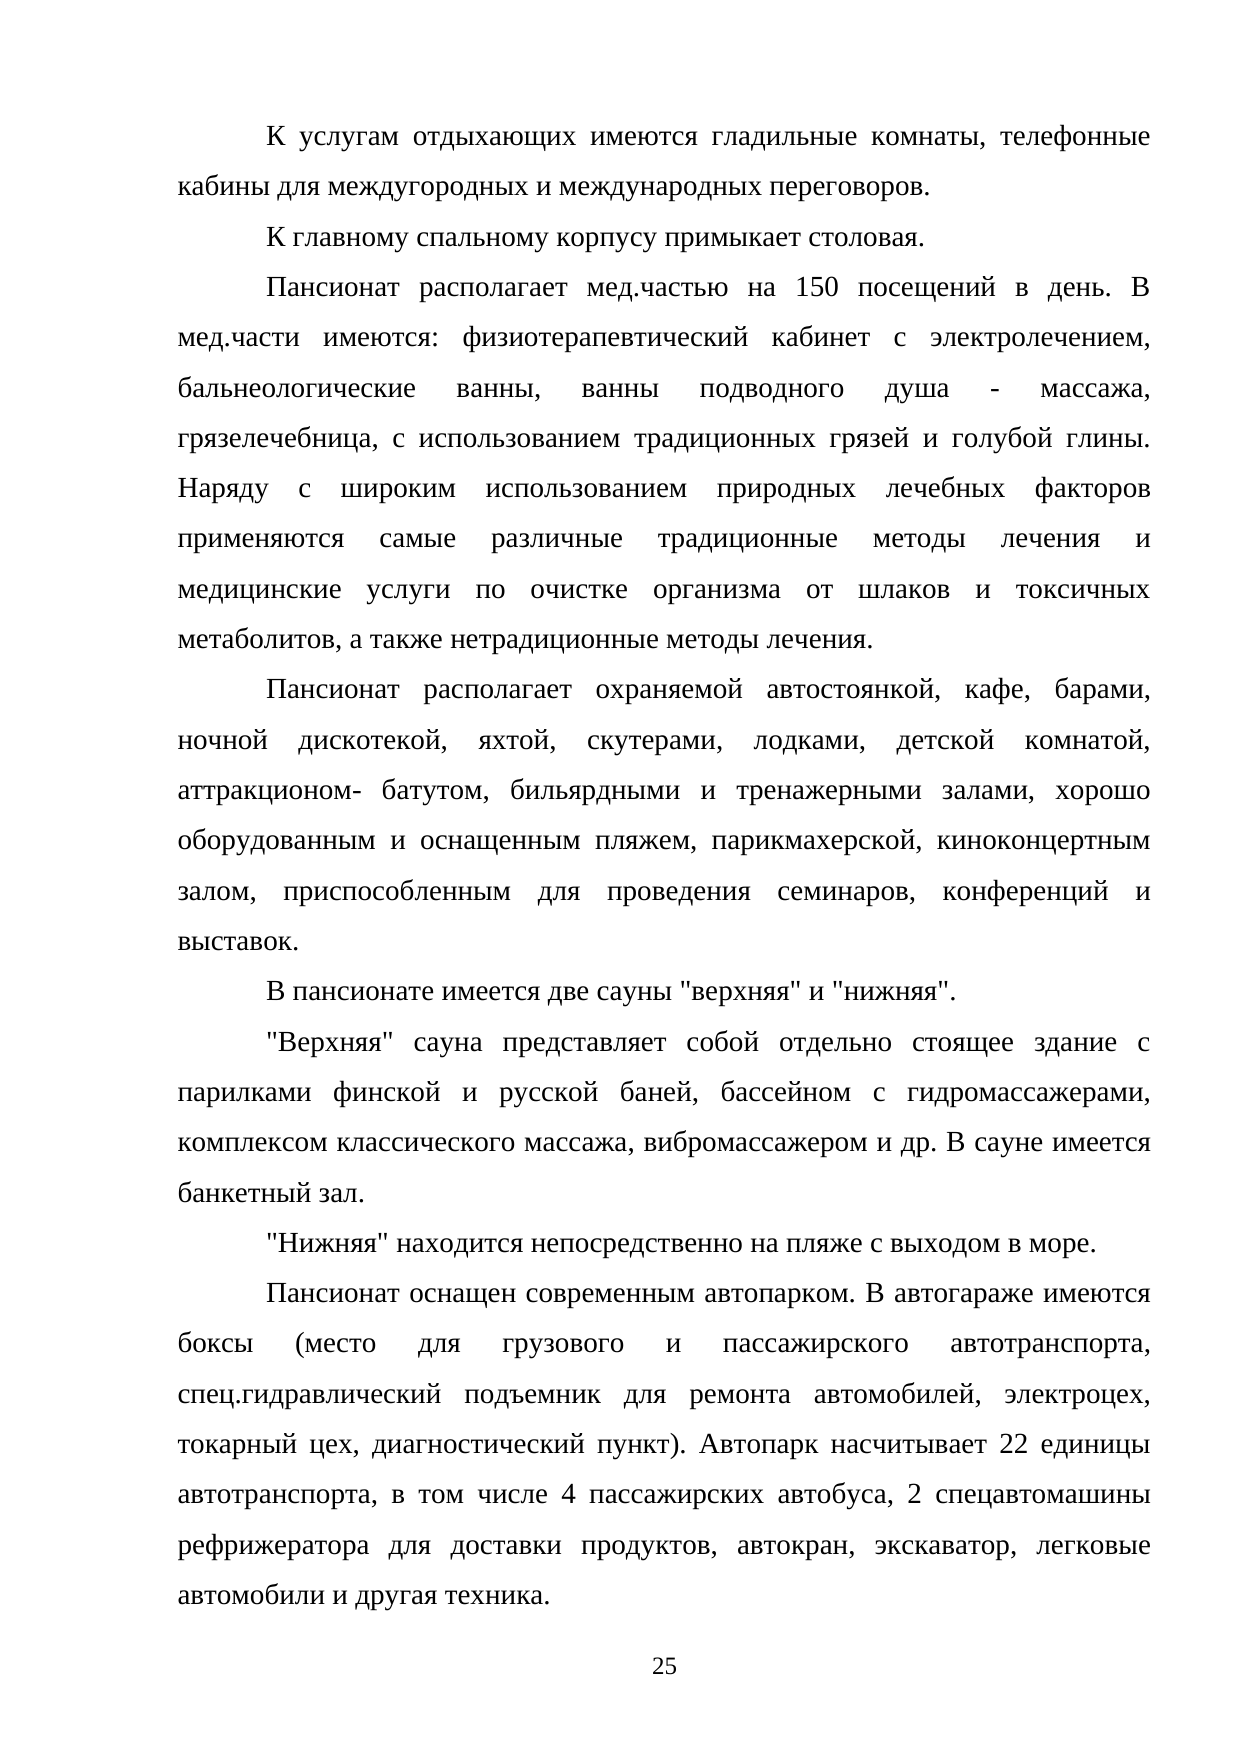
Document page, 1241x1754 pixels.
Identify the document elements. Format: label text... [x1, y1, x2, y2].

text "Нижняя" находится непосредственно на пляже с выходом в море. [177, 1225, 1152, 1258]
text Пансионат располагает охраняемой автостоянкой, кафе, барами, ночной дискотекой, яхтой, скутерами, лодками, детской комнатой, аттракционом- батутом, бильярдными и тренажерными залами, хорошо оборудованным и оснащенным пляжем, парикмахерской, киноконцертным залом, приспособленным для проведения семинаров, конференций и выставок. [177, 672, 1152, 957]
text К услугам отдыхающих имеются гладильные комнаты, телефонные кабины для междугородных и международных переговоров. [177, 118, 1152, 202]
text В пансионате имеется две сауны "верхняя" и "нижняя". [177, 973, 1152, 1007]
text К главному спальному корпусу примыкает столовая. [177, 219, 1152, 252]
text Пансионат располагает мед.частью на 150 посещений в день. В мед.части имеются: физиотерапевтический кабинет с электролечением, бальнеологические ванны, ванны подводного душа - массажа, грязелечебница, с использованием традиционных грязей и голубой глины. Наряду с широким использованием природных лечебных факторов применяются самые различные традиционные методы лечения и медицинские услуги по очистке организма от шлаков и токсичных метаболитов, а также нетрадиционные методы лечения. [177, 269, 1152, 655]
text Пансионат оснащен современным автопарком. В автогараже имеются боксы (место для грузового и пассажирского автотранспорта, спец.гидравлический подъемник для ремонта автомобилей, электроцех, токарный цех, диагностический пункт). Автопарк насчитывает 22 единицы автотранспорта, в том числе 4 пассажирских автобуса, 2 спецавтомашины рефрижератора для доставки продуктов, автокран, экскаватор, легковые автомобили и другая техника. [177, 1275, 1152, 1611]
text "Верхняя" сауна представляет собой отдельно стоящее здание с парилками финской и русской баней, бассейном с гидромассажерами, комплексом классического массажа, вибромассажером и др. В сауне имеется банкетный зал. [177, 1024, 1152, 1208]
